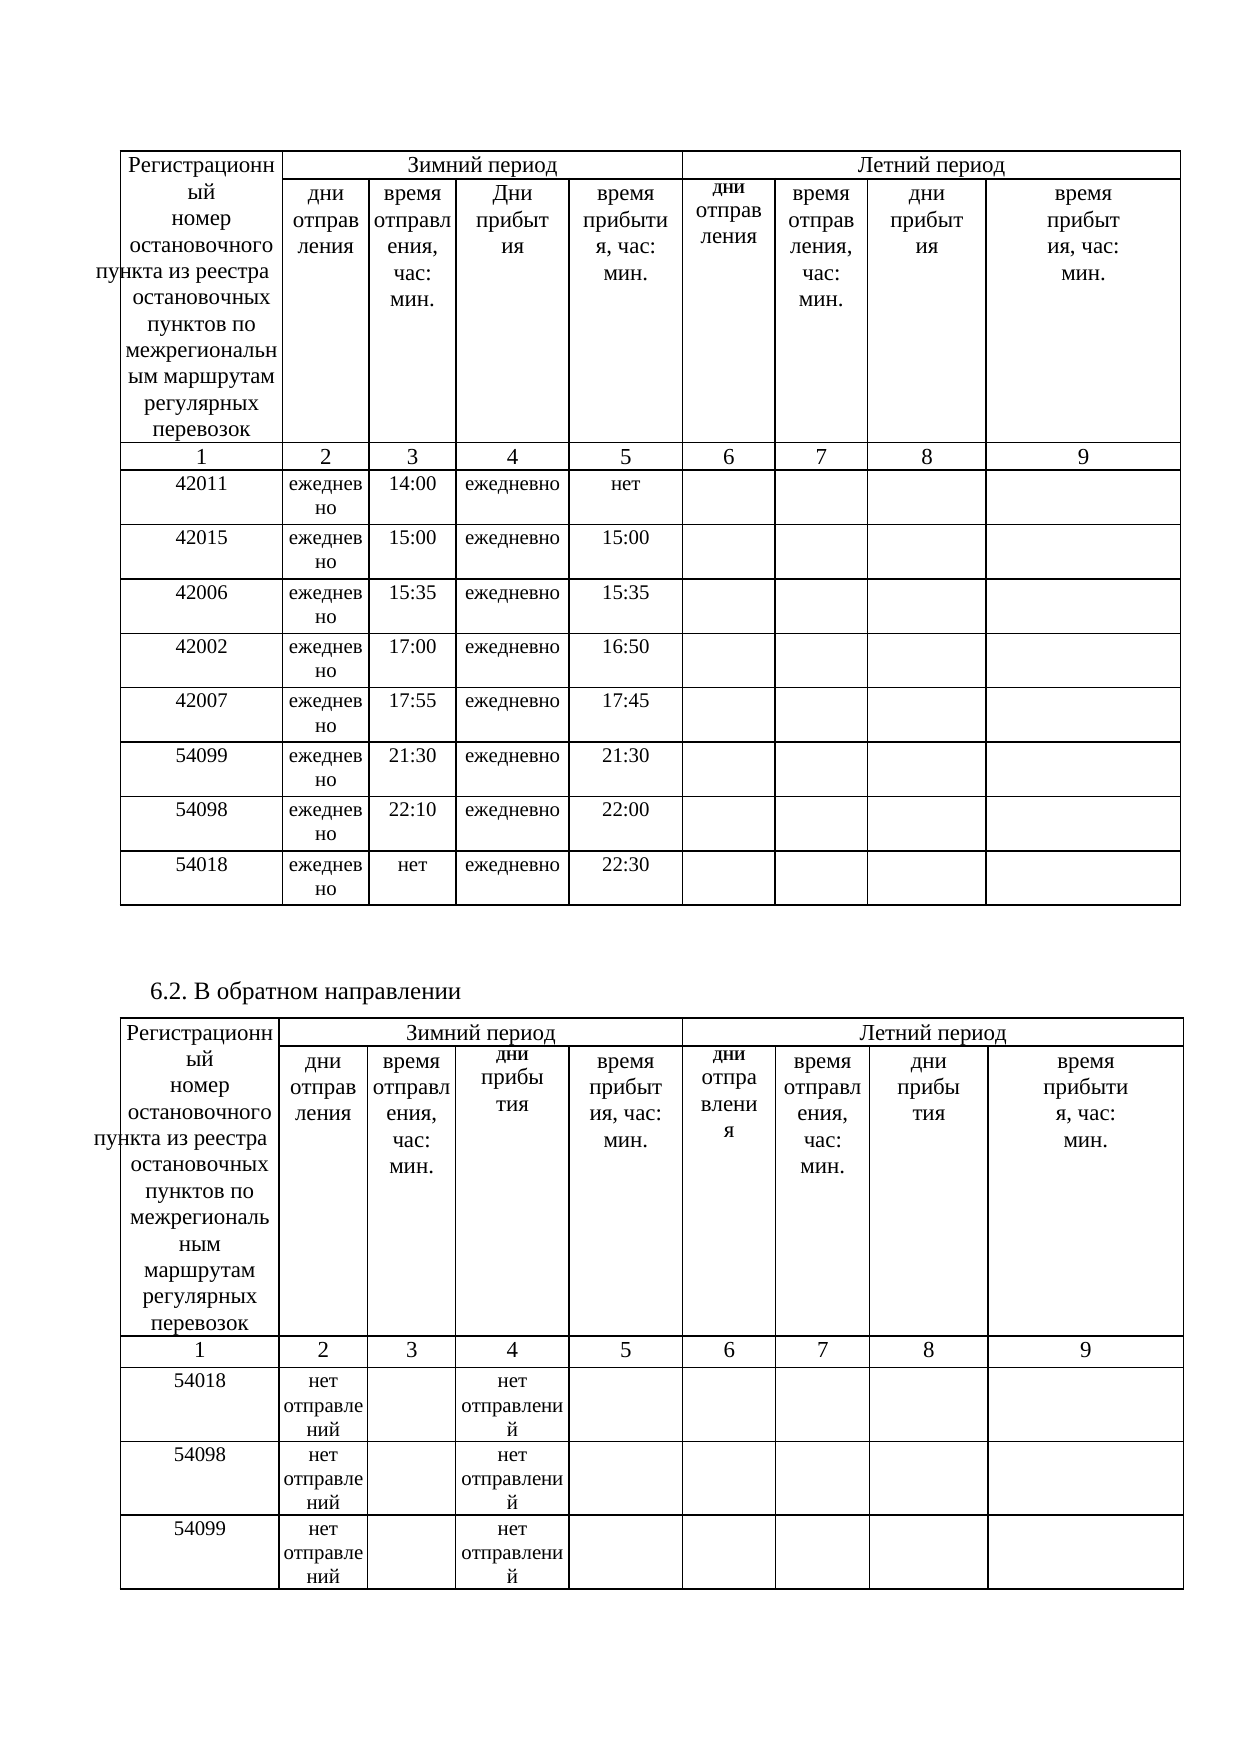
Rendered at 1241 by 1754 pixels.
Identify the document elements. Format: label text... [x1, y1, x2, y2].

table_cell нет отправлений [280, 1368, 367, 1441]
text 6.2. В обратном направлении [150, 976, 1090, 1005]
table_cell 17:45 [570, 688, 682, 741]
table_header Летний период [683, 152, 1180, 178]
table_cell 21:30 [370, 743, 455, 796]
table_cell [683, 1516, 775, 1588]
table_cell [868, 688, 985, 741]
table_cell время отправл ения, час: мин. [776, 1047, 869, 1335]
table_cell [776, 634, 867, 687]
table_cell [683, 688, 774, 741]
table_cell [570, 1516, 682, 1588]
table_cell время отправл ения, час: мин. [368, 1047, 455, 1335]
table_cell [870, 1442, 987, 1514]
table_cell ежедневно [457, 743, 568, 796]
table_cell время прибыт ия, час: мин. [987, 180, 1180, 441]
table_cell ежедневно [283, 797, 368, 850]
table_cell [776, 852, 867, 904]
table_cell время прибыти я, час: мин. [570, 180, 682, 441]
table_cell дни прибы тия [870, 1047, 987, 1335]
table_cell [683, 634, 774, 687]
table_cell ежедневно [283, 525, 368, 578]
table_cell [683, 525, 774, 578]
table_cell [868, 471, 985, 524]
table_cell 5 [570, 443, 682, 469]
table_cell 7 [776, 443, 867, 469]
table_cell 22:10 [370, 797, 455, 850]
table_cell [870, 1368, 987, 1441]
table_cell [683, 1442, 775, 1514]
table_cell ежедневно [457, 634, 568, 687]
table_cell [868, 852, 985, 904]
table_cell [683, 797, 774, 850]
table_cell ежедневно [283, 688, 368, 741]
table_cell 6 [683, 1337, 775, 1367]
table_cell ежедневно [457, 688, 568, 741]
table_cell 17:55 [370, 688, 455, 741]
table_cell 42011 [121, 471, 282, 524]
table_cell нет отправлений [456, 1442, 568, 1514]
table_header Регистрационный номер остановочного пункта из реестра остановочных пунктов по межрегиональным маршрутам регулярных перевозок [121, 152, 282, 441]
table_cell [987, 688, 1180, 741]
table_cell 2 [280, 1337, 367, 1367]
table_cell 4 [457, 443, 568, 469]
table_cell [987, 797, 1180, 850]
table_cell время прибыти я, час: мин. [989, 1047, 1183, 1335]
table_cell [776, 525, 867, 578]
table_cell нет [570, 471, 682, 524]
table_cell 17:00 [370, 634, 455, 687]
table_cell 1 [121, 443, 282, 469]
table_cell 6 [683, 443, 774, 469]
table_cell 4 [456, 1337, 568, 1367]
table_cell 8 [868, 443, 985, 469]
table_cell 54099 [121, 1516, 278, 1588]
table_cell 9 [987, 443, 1180, 469]
table_cell [776, 688, 867, 741]
table_cell 16:50 [570, 634, 682, 687]
table_cell ежедневно [283, 852, 368, 904]
table_cell 9 [989, 1337, 1183, 1367]
table_cell ежедневно [283, 634, 368, 687]
table_cell [868, 580, 985, 632]
table_cell ежедневно [457, 797, 568, 850]
table_cell [368, 1516, 455, 1588]
table_cell [683, 1368, 775, 1441]
table_cell 14:00 [370, 471, 455, 524]
table_cell 54098 [121, 797, 282, 850]
table_cell нет отправлений [280, 1516, 367, 1588]
table_cell [683, 471, 774, 524]
table_cell дни отправ ления [283, 180, 368, 441]
table_cell 15:00 [570, 525, 682, 578]
table_cell [683, 852, 774, 904]
table_cell [776, 1442, 869, 1514]
table_cell [368, 1442, 455, 1514]
table_cell [776, 1516, 869, 1588]
table_cell 15:00 [370, 525, 455, 578]
table_cell [987, 743, 1180, 796]
table_cell 54099 [121, 743, 282, 796]
table_cell [987, 580, 1180, 632]
table_cell Дни прибыт ия [457, 180, 568, 441]
table_cell ежедневно [283, 743, 368, 796]
table_cell 3 [368, 1337, 455, 1367]
table_cell [987, 852, 1180, 904]
table_cell время отправл ения, час: мин. [370, 180, 455, 441]
table_cell 21:30 [570, 743, 682, 796]
table_cell время отправ ления, час: мин. [776, 180, 867, 441]
table_cell 42002 [121, 634, 282, 687]
table_cell 42015 [121, 525, 282, 578]
table_cell [868, 743, 985, 796]
table_cell ежедневно [457, 471, 568, 524]
table_cell [987, 525, 1180, 578]
table_cell нет отправлений [280, 1442, 367, 1514]
table_cell [989, 1516, 1183, 1588]
table_cell 1 [121, 1337, 278, 1367]
table_cell ежедневно [457, 580, 568, 632]
table_cell [868, 525, 985, 578]
table_cell ДНИ прибы тия [456, 1047, 568, 1335]
table_cell нет отправлений [456, 1368, 568, 1441]
table_cell 8 [870, 1337, 987, 1367]
table_cell 2 [283, 443, 368, 469]
table_cell 54018 [121, 1368, 278, 1441]
table_cell [776, 1368, 869, 1441]
table_cell ДНИ отправ ления [683, 180, 774, 441]
table_cell дни отправ ления [280, 1047, 367, 1335]
table_cell [776, 743, 867, 796]
table_cell 5 [570, 1337, 682, 1367]
table_header Летний период [683, 1019, 1183, 1045]
table_cell нет отправлений [456, 1516, 568, 1588]
table_cell [989, 1368, 1183, 1441]
table_cell [368, 1368, 455, 1441]
table_cell 22:30 [570, 852, 682, 904]
table_cell [776, 797, 867, 850]
table_cell [868, 634, 985, 687]
table_cell [776, 580, 867, 632]
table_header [121, 1019, 278, 1335]
table_cell [683, 743, 774, 796]
table_cell [987, 471, 1180, 524]
table_header Зимний период [283, 152, 682, 178]
table_cell ежедневно [457, 852, 568, 904]
table_cell 54018 [121, 852, 282, 904]
table_cell дни прибыт ия [868, 180, 985, 441]
table_cell ежедневно [457, 525, 568, 578]
table_cell 22:00 [570, 797, 682, 850]
table_cell время прибыт ия, час: мин. [570, 1047, 682, 1335]
table_header Зимний период [280, 1019, 682, 1045]
table_cell ДНИ отпра влени я [683, 1047, 775, 1335]
table_cell [870, 1516, 987, 1588]
table_cell ежедневно [283, 471, 368, 524]
table_cell нет [370, 852, 455, 904]
table_cell [683, 580, 774, 632]
table_cell 3 [370, 443, 455, 469]
table_cell 54098 [121, 1442, 278, 1514]
table_cell [776, 471, 867, 524]
table_cell [868, 797, 985, 850]
table_cell [570, 1368, 682, 1441]
table_cell [570, 1442, 682, 1514]
table_cell [989, 1442, 1183, 1514]
table_cell 7 [776, 1337, 869, 1367]
table_cell ежедневно [283, 580, 368, 632]
table_cell [987, 634, 1180, 687]
table_cell 42006 [121, 580, 282, 632]
table_cell 42007 [121, 688, 282, 741]
table_cell 15:35 [370, 580, 455, 632]
table_cell 15:35 [570, 580, 682, 632]
